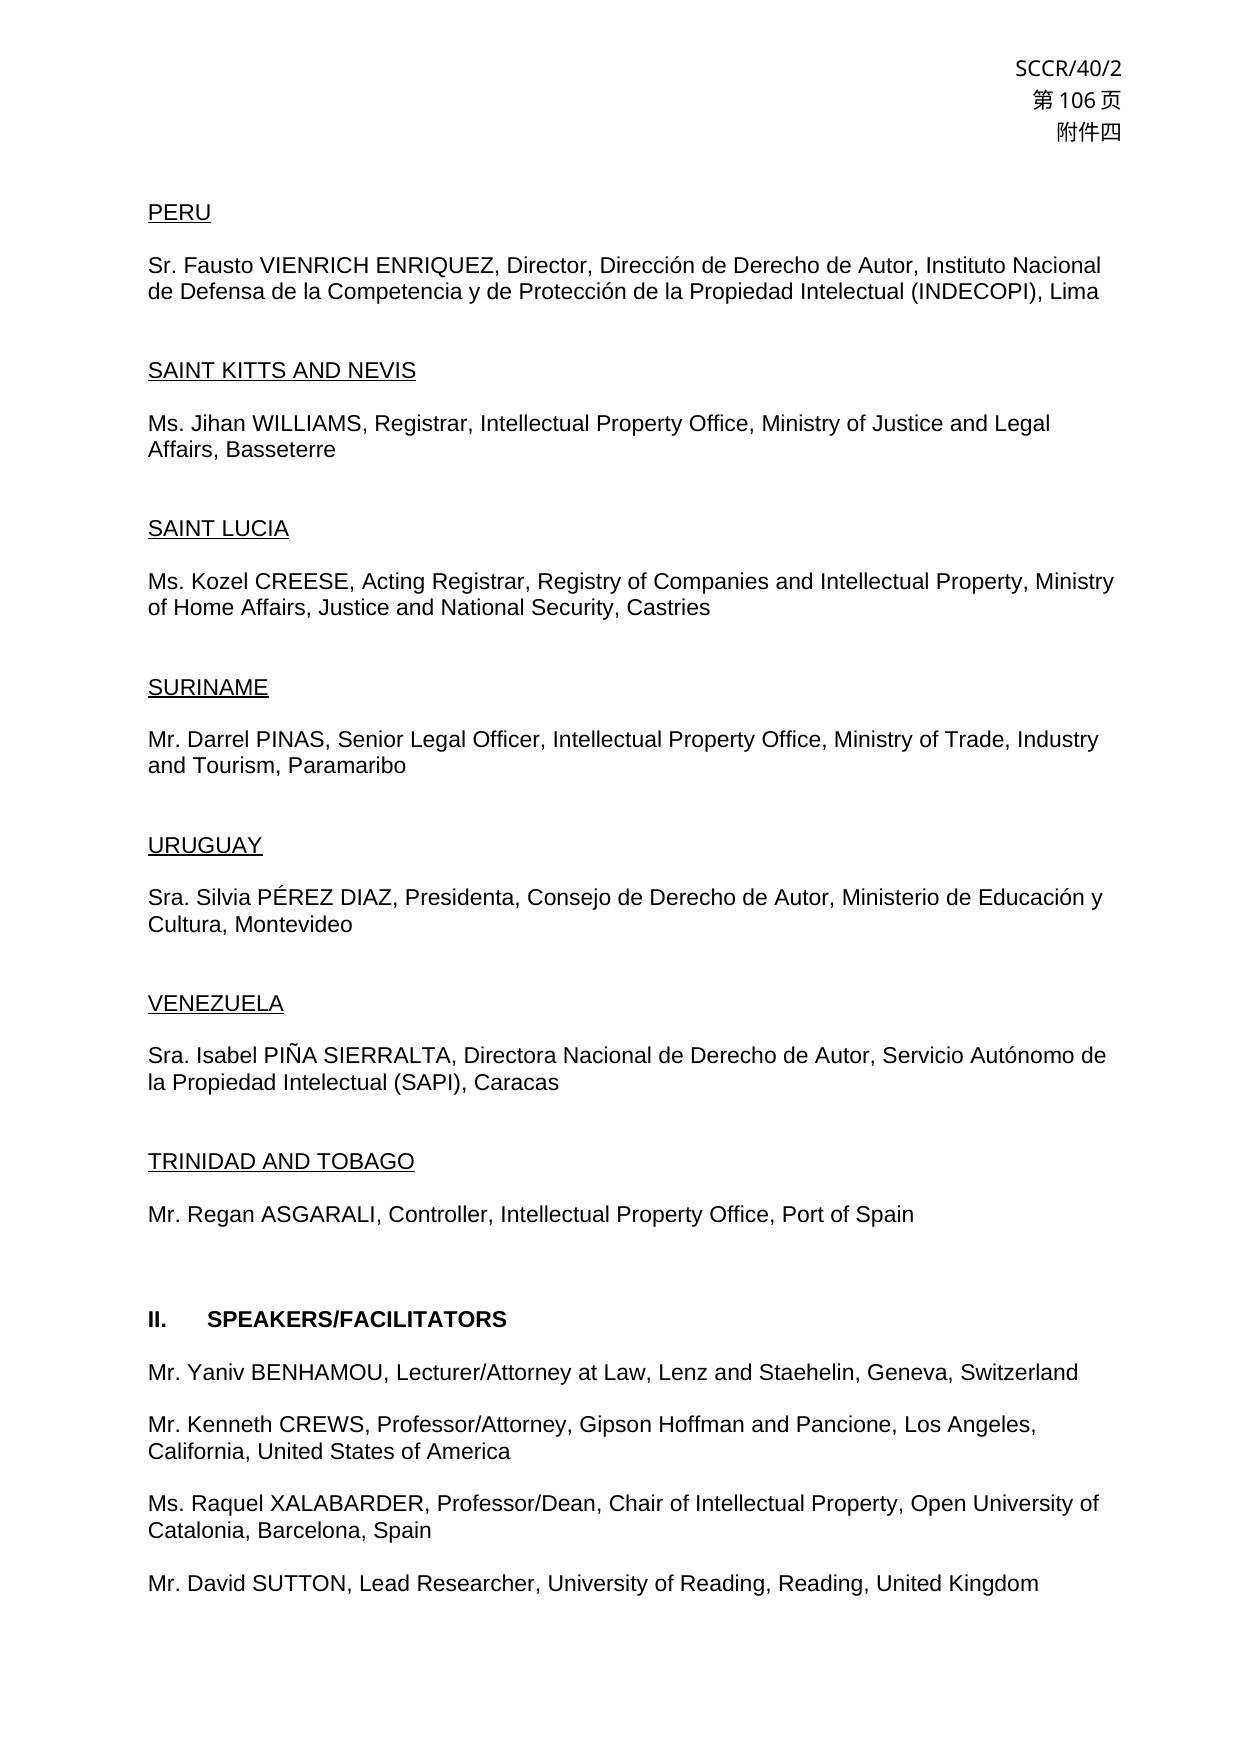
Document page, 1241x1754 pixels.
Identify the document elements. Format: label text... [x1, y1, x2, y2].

text Mr. David SUTTON, Lead Researcher, University of Reading, Reading, United Kingdom [148, 1569, 1122, 1596]
text SAINT KITTS AND NEVIS [148, 357, 1122, 383]
list II. SPEAKERS/FACILITATORS [148, 1306, 1122, 1332]
text Mr. Regan ASGARALI, Controller, Intellectual Property Office, Port of Spain [148, 1201, 1122, 1227]
text SURINAME [148, 673, 1122, 700]
text PERU [148, 199, 1122, 225]
text Sr. Fausto VIENRICH ENRIQUEZ, Director, Dirección de Derecho de Autor, Instituto Nacional de Defensa de la Competencia y de Protección de la Propiedad Intelectual (INDECOPI), Lima [148, 252, 1122, 304]
text Mr. Kenneth CREWS, Professor/Attorney, Gipson Hoffman and Pancione, Los Angeles, California, United States of America [148, 1411, 1122, 1464]
text Mr. Darrel PINAS, Senior Legal Officer, Intellectual Property Office, Ministry of Trade, Industry and Tourism, Paramaribo [148, 726, 1122, 779]
text SAINT LUCIA [148, 515, 1122, 542]
text Mr. Yaniv BENHAMOU, Lecturer/Attorney at Law, Lenz and Staehelin, Geneva, Switzerland [148, 1359, 1122, 1385]
text Sra. Isabel PIÑA SIERRALTA, Directora Nacional de Derecho de Autor, Servicio Autónomo de la Propiedad Intelectual (SAPI), Caracas [148, 1042, 1122, 1095]
text Ms. Raquel XALABARDER, Professor/Dean, Chair of Intellectual Property, Open University of Catalonia, Barcelona, Spain [148, 1490, 1122, 1543]
text Sra. Silvia PÉREZ DIAZ, Presidenta, Consejo de Derecho de Autor, Ministerio de Educación y Cultura, Montevideo [148, 884, 1122, 937]
text VENEZUELA [148, 990, 1122, 1016]
text URUGUAY [148, 832, 1122, 858]
text TRINIDAD AND TOBAGO [148, 1148, 1122, 1174]
text Ms. Jihan WILLIAMS, Registrar, Intellectual Property Office, Ministry of Justice and Legal Affairs, Basseterre [148, 410, 1122, 463]
text Ms. Kozel CREESE, Acting Registrar, Registry of Companies and Intellectual Property, Ministry of Home Affairs, Justice and National Security, Castries [148, 568, 1122, 621]
